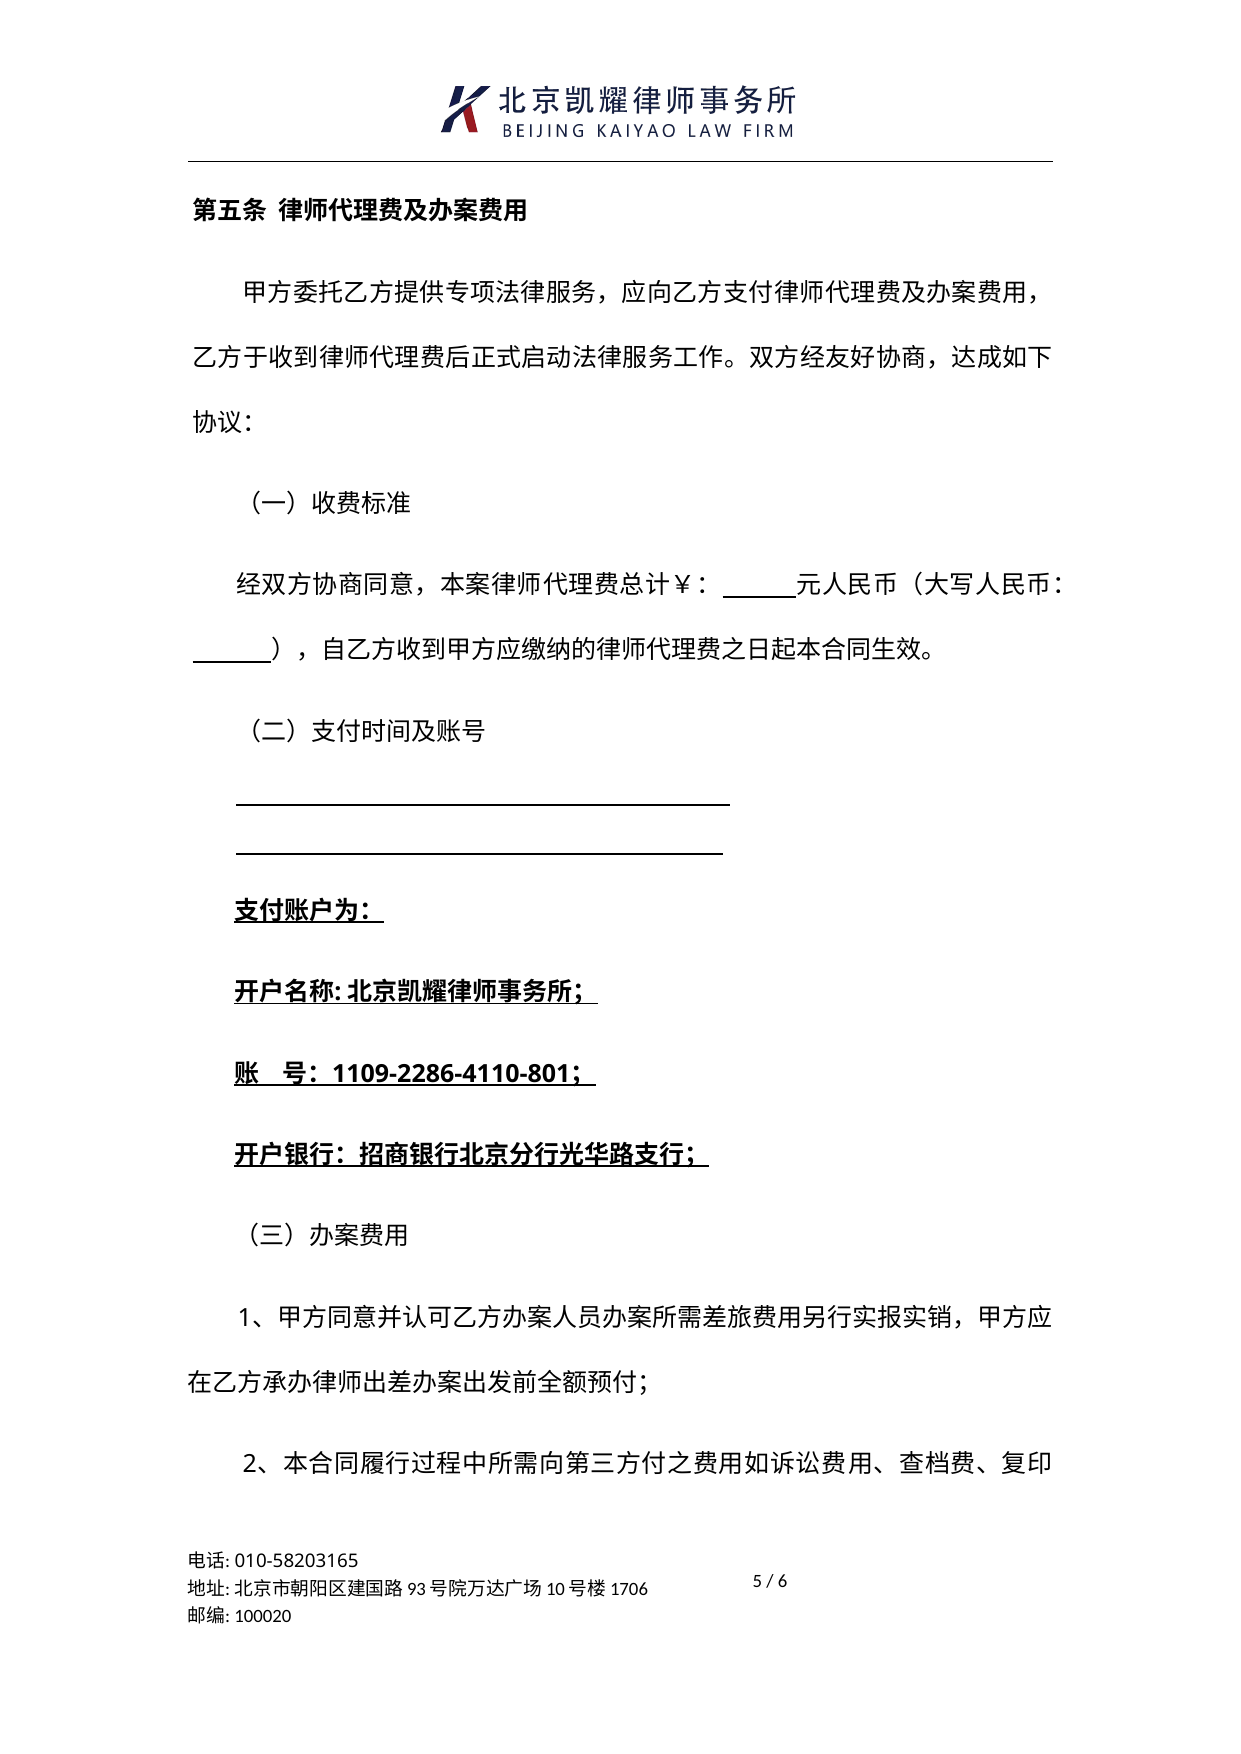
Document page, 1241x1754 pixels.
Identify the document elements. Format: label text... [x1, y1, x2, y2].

text （二）支付时间及账号 [192, 697, 1053, 762]
list 办案费用 [192, 1201, 1053, 1266]
text 经双方协商同意，本案律师代理费总计￥： 元人民币（大写人民币： ），自乙方收到甲方应缴纳的律师代理费之日起本合同生效。 [192, 551, 1053, 681]
list 1、甲方同意并认可乙方办案人员办案所需差旅费用另行实报实销，甲方应在乙方承办律师出差办案出发前全额预付； [187, 1283, 1053, 1413]
text 甲方委托乙方提供专项法律服务，应向乙方支付律师代理费及办案费用，乙方于收到律师代理费后正式启动法律服务工作。双方经友好协商，达成如下协议： [192, 258, 1053, 453]
text 开户银行：招商银行北京分行光华路支行； [192, 1120, 1053, 1185]
picture [416, 59, 824, 159]
text 开户名称: 北京凯耀律师事务所； [192, 957, 1053, 1022]
text （一）收费标准 [192, 469, 1053, 534]
text 支付账户为： [192, 876, 1053, 941]
text 第五条 律师代理费及办案费用 [192, 176, 1053, 241]
text 2、本合同履行过程中所需向第三方付之费用如诉讼费用、查档费、复印费、邮寄费等由甲方另行承担； [192, 1429, 1053, 1494]
text 账 号：1109-2286-4110-801； [192, 1039, 1053, 1104]
